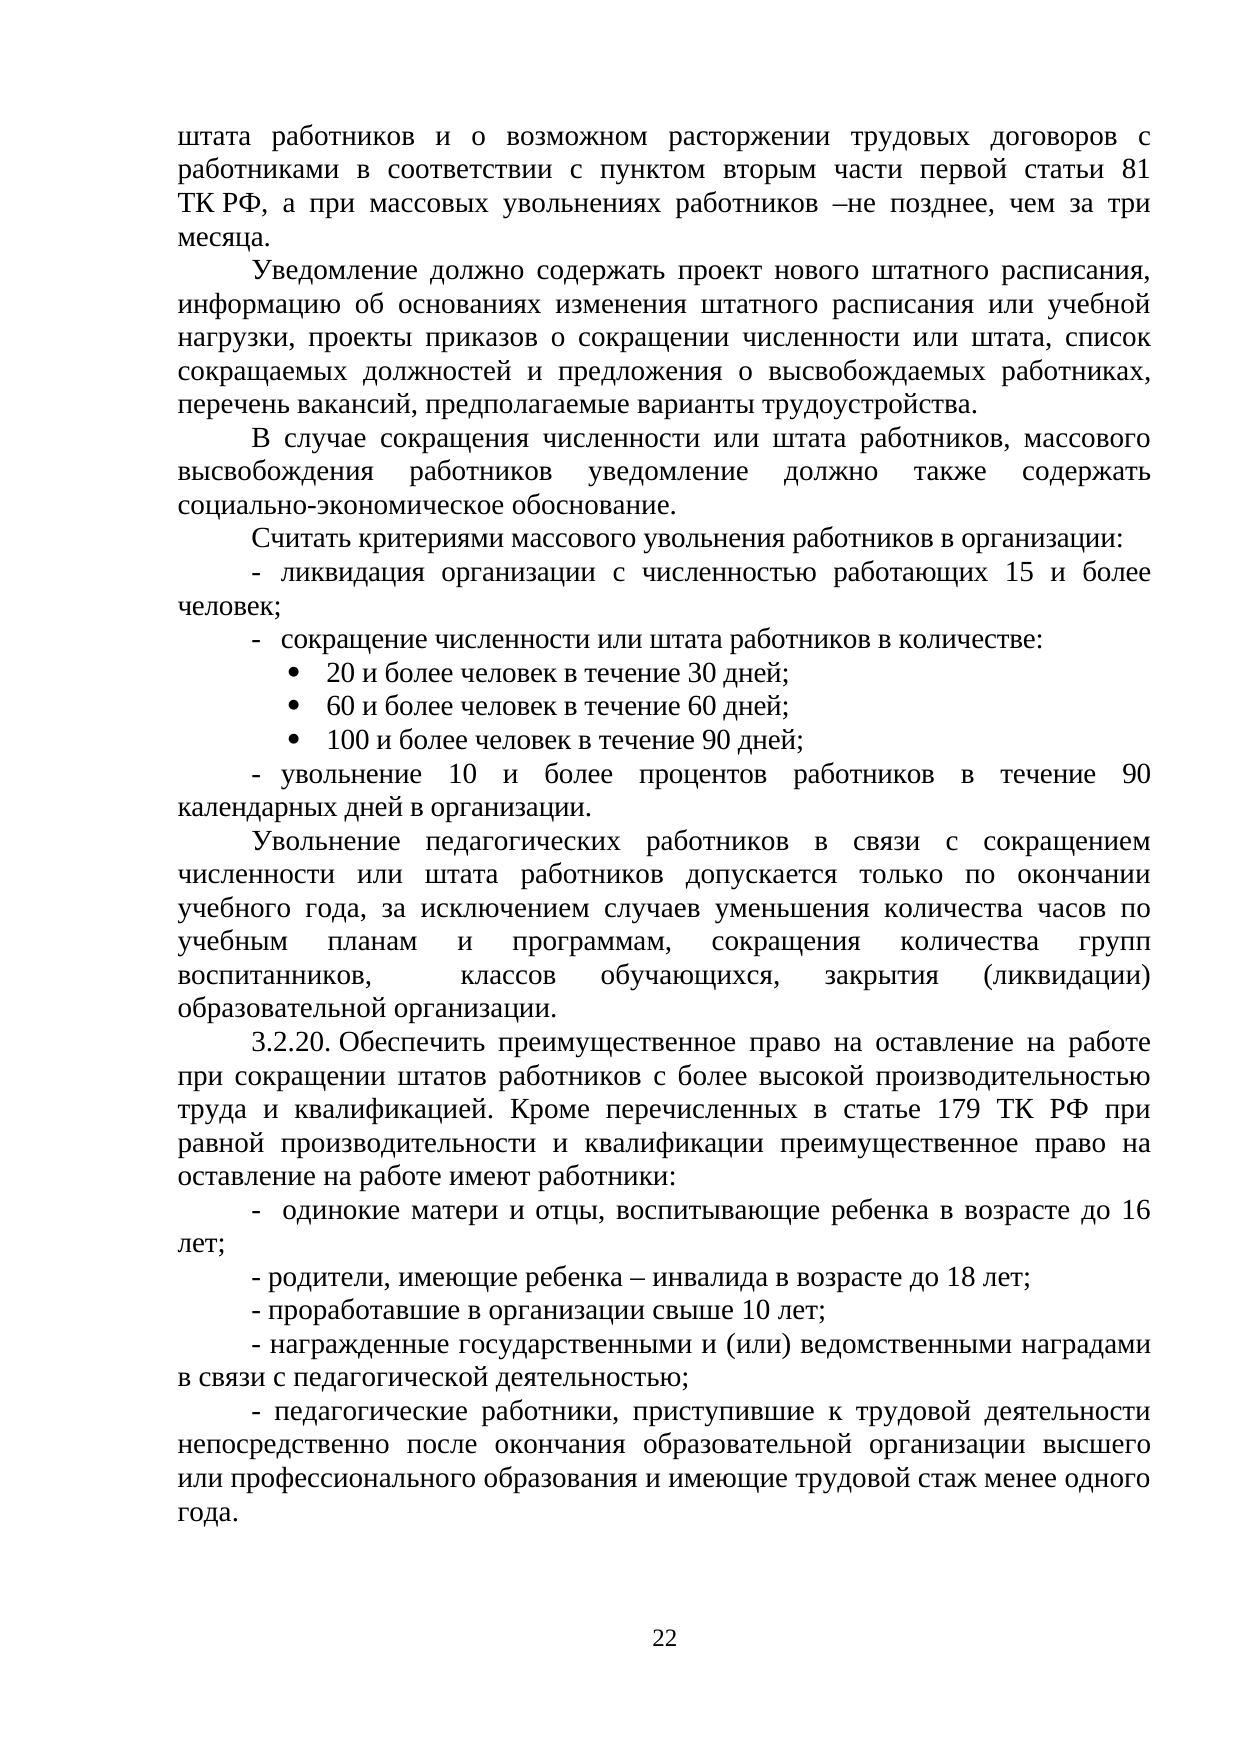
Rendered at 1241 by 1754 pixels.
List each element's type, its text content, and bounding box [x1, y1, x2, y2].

text - педагогические работники, приступившие к трудовой деятельности непосредственно после окончания образовательной организации высшего или профессионального образования и имеющие трудовой стаж менее одного года. [177, 1393, 1152, 1527]
text - награжденные государственными и (или) ведомственными наградами в связи с педагогической деятельностью; [177, 1326, 1152, 1393]
text Считать критериями массового увольнения работников в организации: [177, 521, 1152, 554]
text 3.2.20. Обеспечить преимущественное право на оставление на работе при сокращении штатов работников с более высокой производительностью труда и квалификацией. Кроме перечисленных в статье 179 ТК РФ при равной производительности и квалификации преимущественное право на оставление на работе имеют работники: [177, 1024, 1152, 1192]
text - родители, имеющие ребенка – инвалида в возрасте до 18 лет; [177, 1259, 1152, 1292]
text Уведомление должно содержать проект нового штатного расписания, информацию об основаниях изменения штатного расписания или учебной нагрузки, проекты приказов о сокращении численности или штата, список сокращаемых должностей и предложения о высвобождаемых работниках, перечень вакансий, предполагаемые варианты трудоустройства. [177, 252, 1152, 420]
list увольнение 10 и более процентов работников в течение 90 календарных дней в организации. [177, 756, 1152, 823]
list ликвидация организации с численностью работающих 15 и более человек; [177, 554, 1152, 621]
text Увольнение педагогических работников в связи с сокращением численности или штата работников допускается только по окончании учебного года, за исключением случаев уменьшения количества часов по учебным планам и программам, сокращения количества групп воспитанников, классов обучающихся, закрытия (ликвидации) образовательной организации. [177, 823, 1152, 1024]
list сокращение численности или штата работников в количестве: [177, 621, 1152, 655]
list 100 и более человек в течение 90 дней; [288, 722, 1152, 756]
list 60 и более человек в течение 60 дней; [288, 688, 1152, 722]
text В случае сокращения численности или штата работников, массового высвобождения работников уведомление должно также содержать социально-экономическое обоснование. [177, 420, 1152, 521]
text - проработавшие в организации свыше 10 лет; [177, 1292, 1152, 1326]
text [177, 118, 1152, 252]
text - одинокие матери и отцы, воспитывающие ребенка в возрасте до 16 лет; [177, 1192, 1152, 1259]
list 20 и более человек в течение 30 дней; [288, 655, 1152, 688]
